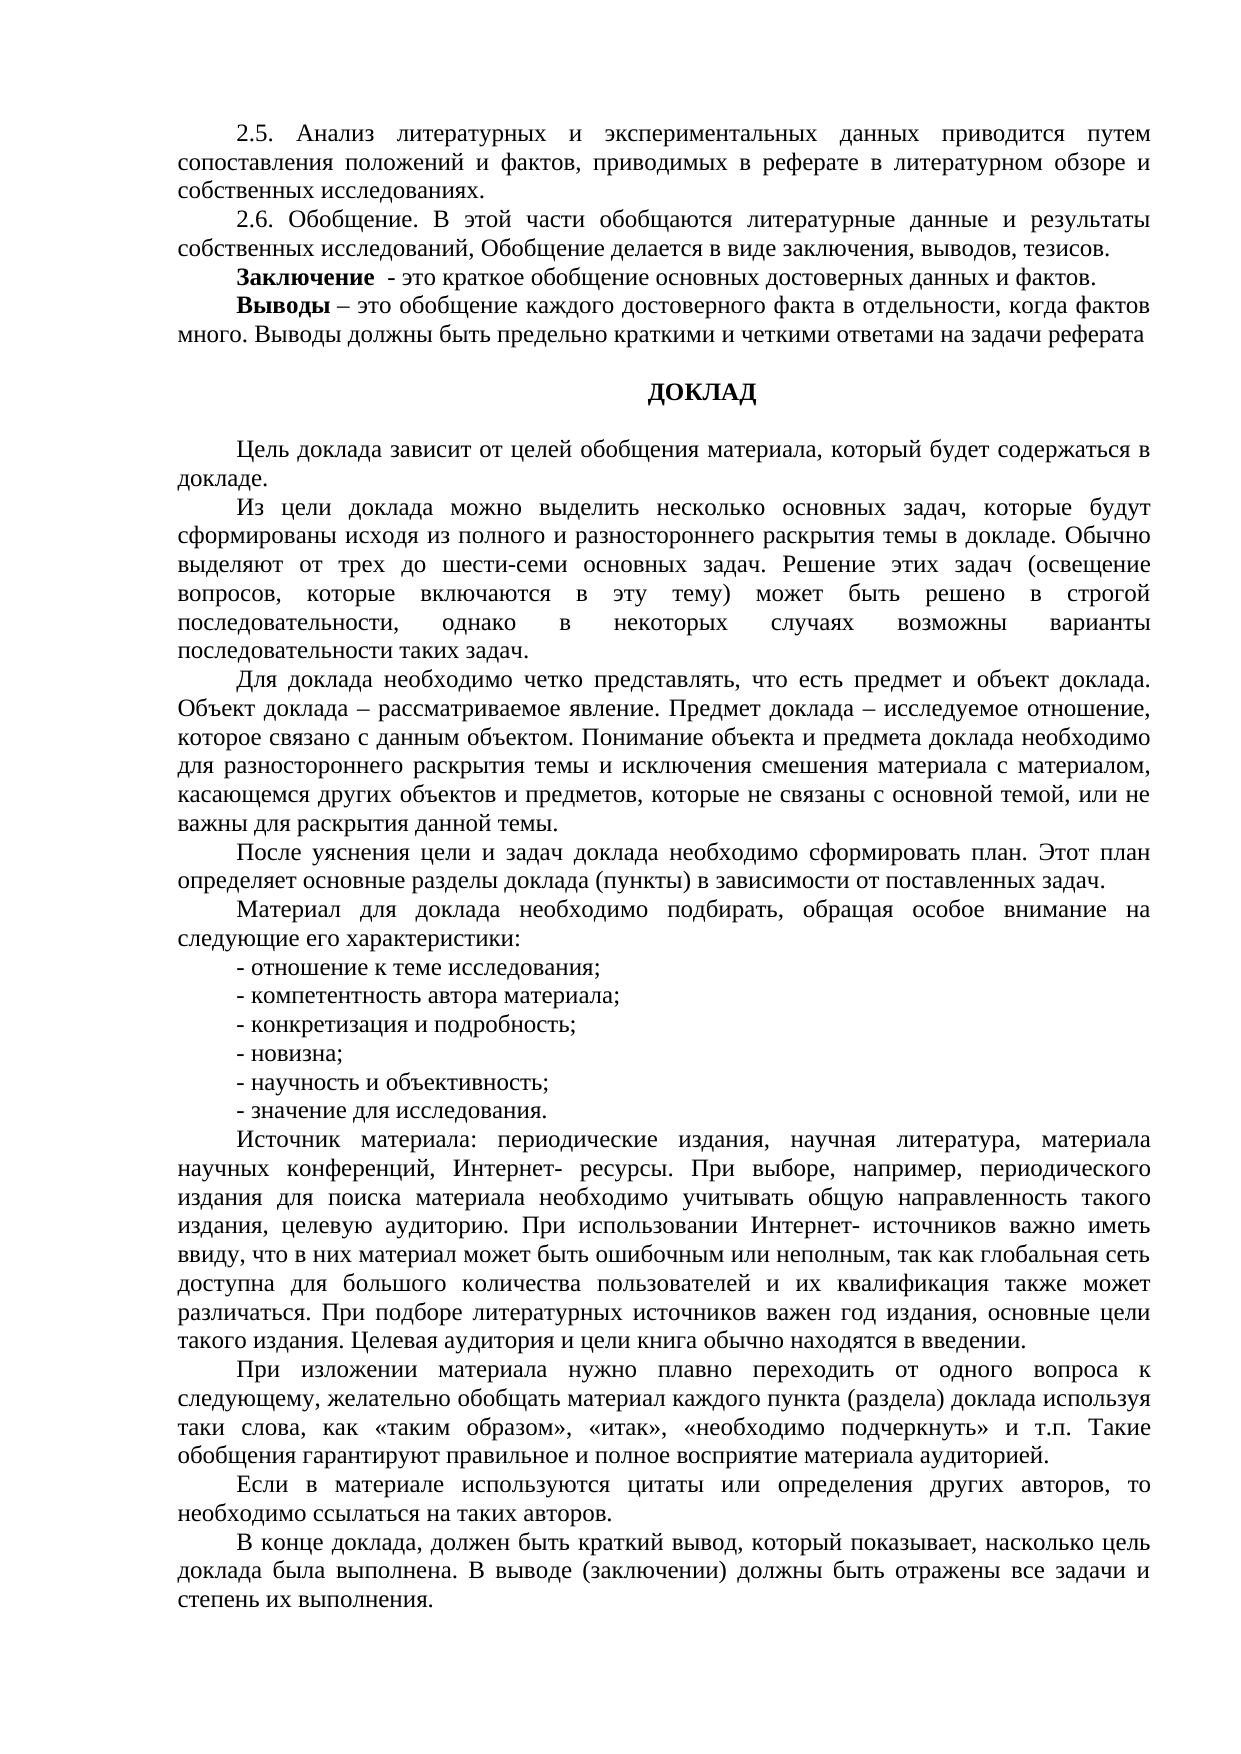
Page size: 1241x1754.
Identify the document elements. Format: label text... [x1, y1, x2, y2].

text После уяснения цели и задач доклада необходимо сформировать план. Этот план определяет основные разделы доклада (пункты) в зависимости от поставленных задач. [177, 837, 1152, 894]
text 2.6. Обобщение. В этой части обобщаются литературные данные и результаты собственных исследований, Обобщение делается в виде заключения, выводов, тезисов. [177, 204, 1152, 262]
text - конкретизация и подробность; [177, 1009, 1152, 1038]
text - отношение к теме исследования; [177, 952, 1152, 981]
text Заключение - это краткое обобщение основных достоверных данных и фактов. [177, 262, 1152, 291]
text Если в материале используются цитаты или определения других авторов, то необходимо ссылаться на таких авторов. [177, 1469, 1152, 1527]
text Материал для доклада необходимо подбирать, обращая особое внимание на следующие его характеристики: [177, 894, 1152, 952]
text Цель доклада зависит от целей обобщения материала, который будет содержаться в докладе. [177, 434, 1152, 492]
text Выводы – это обобщение каждого достоверного факта в отдельности, когда фактов много. Выводы должны быть предельно краткими и четкими ответами на задачи реферата [177, 291, 1152, 348]
text Из цели доклада можно выделить несколько основных задач, которые будут сформированы исходя из полного и разностороннего раскрытия темы в докладе. Обычно выделяют от трех до шести-семи основных задач. Решение этих задач (освещение вопросов, которые включаются в эту тему) может быть решено в строгой последовательности, однако в некоторых случаях возможны варианты последовательности таких задач. [177, 492, 1152, 664]
text ДОКЛАД [177, 377, 1152, 406]
text - научность и объективность; [177, 1067, 1152, 1096]
text - компетентность автора материала; [177, 981, 1152, 1009]
text - значение для исследования. [177, 1096, 1152, 1124]
text Источник материала: периодические издания, научная литература, материала научных конференций, Интернет- ресурсы. При выборе, например, периодического издания для поиска материала необходимо учитывать общую направленность такого издания, целевую аудиторию. При использовании Интернет- источников важно иметь ввиду, что в них материал может быть ошибочным или неполным, так как глобальная сеть доступна для большого количества пользователей и их квалификация также может различаться. При подборе литературных источников важен год издания, основные цели такого издания. Целевая аудитория и цели книга обычно находятся в введении. [177, 1124, 1152, 1354]
text Для доклада необходимо четко представлять, что есть предмет и объект доклада. Объект доклада – рассматриваемое явление. Предмет доклада – исследуемое отношение, которое связано с данным объектом. Понимание объекта и предмета доклада необходимо для разностороннего раскрытия темы и исключения смешения материала с материалом, касающемся других объектов и предметов, которые не связаны с основной темой, или не важны для раскрытия данной темы. [177, 664, 1152, 837]
text При изложении материала нужно плавно переходить от одного вопроса к следующему, желательно обобщать материал каждого пункта (раздела) доклада используя таки слова, как «таким образом», «итак», «необходимо подчеркнуть» и т.п. Такие обобщения гарантируют правильное и полное восприятие материала аудиторией. [177, 1354, 1152, 1469]
text 2.5. Анализ литературных и экспериментальных данных приводится путем сопоставления положений и фактов, приводимых в реферате в литературном обзоре и собственных исследованиях. [177, 118, 1152, 204]
text - новизна; [177, 1038, 1152, 1067]
text В конце доклада, должен быть краткий вывод, который показывает, насколько цель доклада была выполнена. В выводе (заключении) должны быть отражены все задачи и степень их выполнения. [177, 1527, 1152, 1613]
